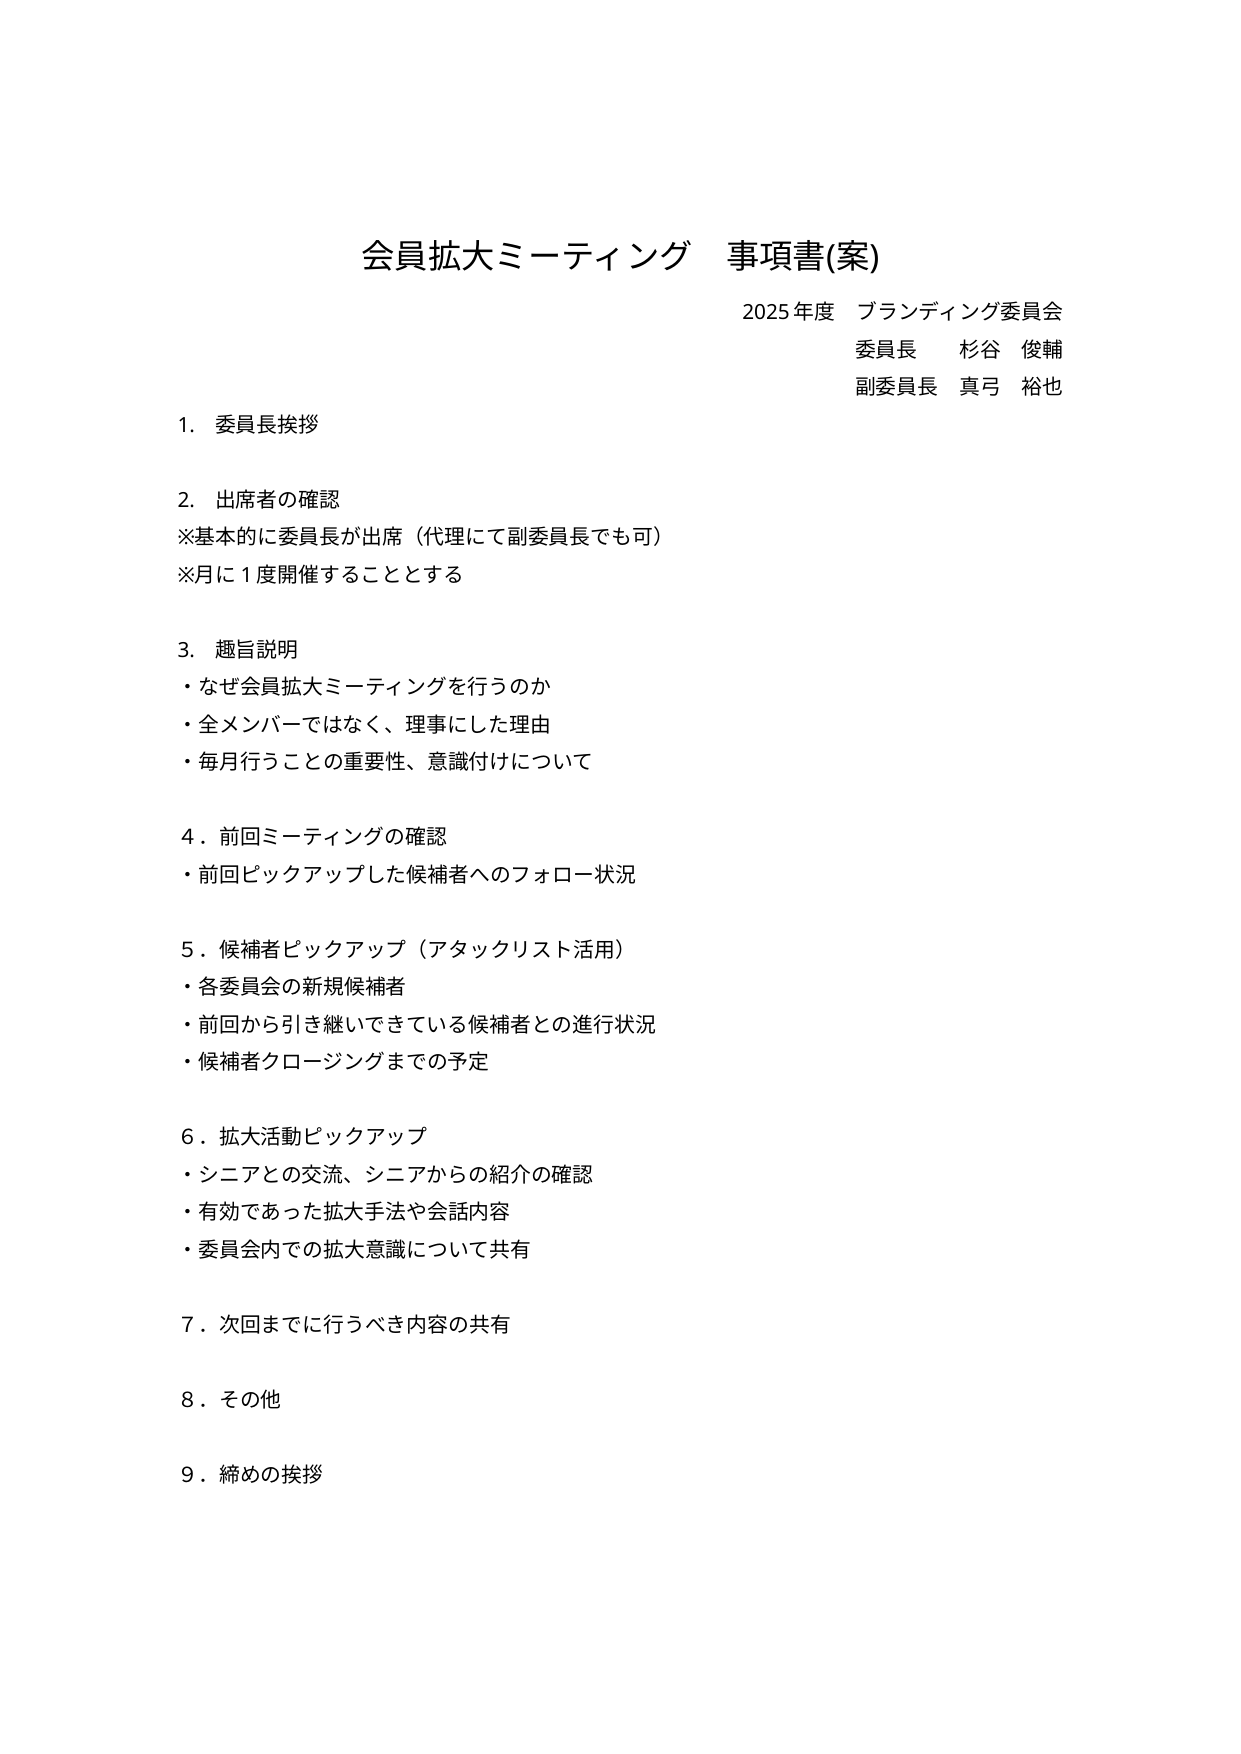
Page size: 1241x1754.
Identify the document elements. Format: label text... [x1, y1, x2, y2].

text ・なぜ会員拡大ミーティングを行うのか [177, 667, 1063, 704]
text ・前回ピックアップした候補者へのフォロー状況 [177, 854, 1063, 892]
list 委員長挨拶 [177, 404, 1063, 442]
text ※月に1度開催することとする [177, 554, 1042, 592]
text 委員長 杉谷 俊輔 [177, 329, 1063, 367]
list 趣旨説明 [177, 629, 1063, 667]
text ６．拡大活動ピックアップ [177, 1117, 1063, 1154]
list 出席者の確認 [177, 479, 1063, 517]
text ４．前回ミーティングの確認 [177, 817, 1063, 854]
text ・委員会内での拡大意識について共有 [177, 1229, 1063, 1267]
text ９．締めの挨拶 [177, 1454, 1063, 1492]
text ８．その他 [177, 1379, 1063, 1417]
text ・各委員会の新規候補者 [177, 967, 1063, 1004]
text 副委員長 真弓 裕也 [177, 367, 1063, 404]
text 2025年度 ブランディング委員会 [177, 292, 1063, 329]
text ・毎月行うことの重要性、意識付けについて [177, 742, 1063, 779]
text ・シニアとの交流、シニアからの紹介の確認 [177, 1154, 1063, 1192]
text ５．候補者ピックアップ（アタックリスト活用） [177, 929, 1063, 967]
text ・候補者クロージングまでの予定 [177, 1042, 1063, 1079]
text ・有効であった拡大手法や会話内容 [177, 1192, 1063, 1229]
text ・全メンバーではなく、理事にした理由 [177, 704, 1063, 742]
text ７．次回までに行うべき内容の共有 [177, 1304, 1063, 1342]
text ・前回から引き継いできている候補者との進行状況 [177, 1004, 1063, 1042]
text 会員拡大ミーティング 事項書(案) [177, 217, 1063, 292]
text ※基本的に委員長が出席（代理にて副委員長でも可） [177, 517, 1063, 554]
